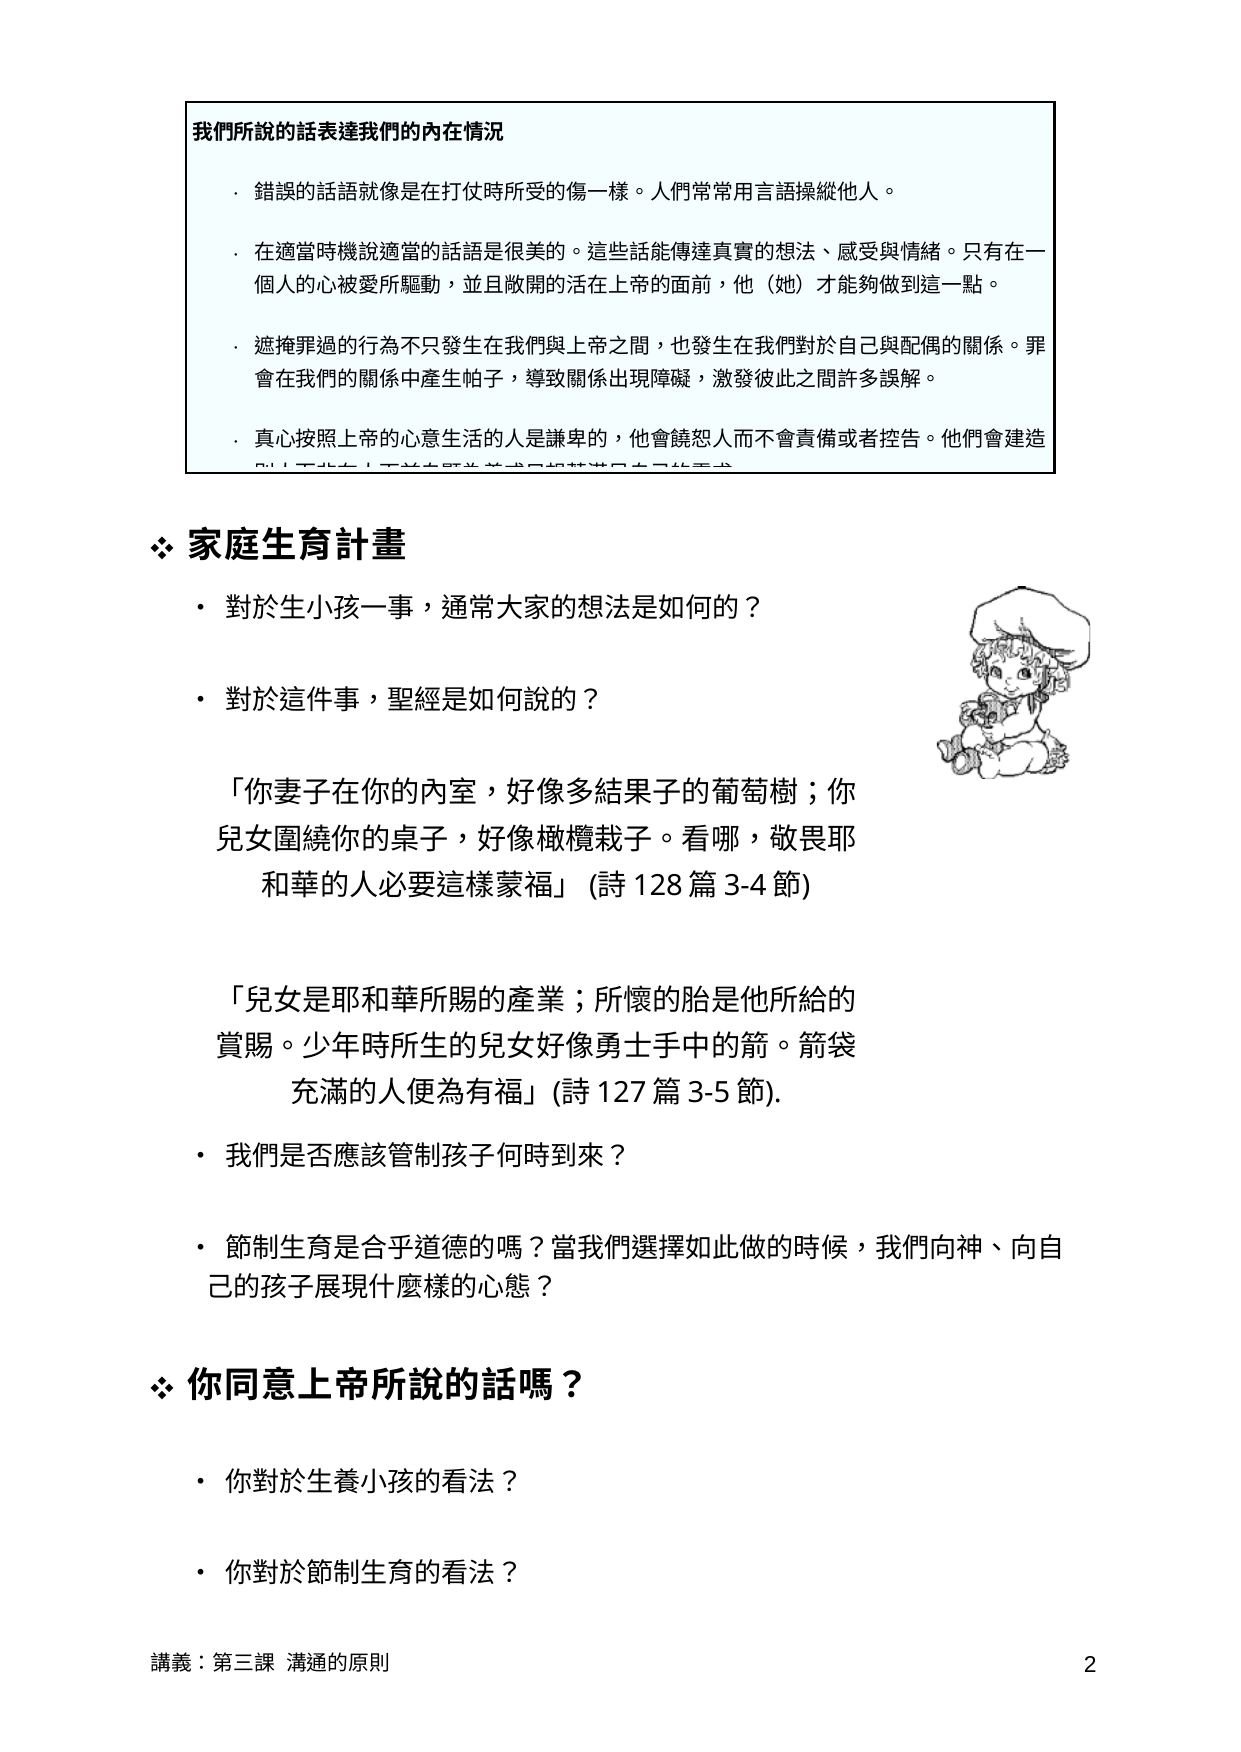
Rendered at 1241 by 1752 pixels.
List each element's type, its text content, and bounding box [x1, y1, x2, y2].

list 你對於節制生育的看法？ [187, 1551, 1090, 1590]
list 我們是否應該管制孩子何時到來？ [187, 1134, 1090, 1174]
list 對於生小孩一事，通常大家的想法是如何的？ [187, 586, 936, 626]
list 節制生育是合乎道德的嗎？當我們選擇如此做的時候，我們向神、向自己的孩子展現什麼樣的心態？ [187, 1226, 1090, 1304]
picture [936, 586, 1091, 779]
text 「兒女是耶和華所賜的產業；所懷的胎是他所給的賞賜。少年時所生的兒女好像勇士手中的箭。箭袋充滿的人便為有福」(詩127篇3-5節). [206, 976, 865, 1111]
list 對於這件事，聖經是如何說的？ [187, 678, 936, 717]
text 「你妻子在你的內室，好像多結果子的葡萄樹；你兒女圍繞你的桌子，好像橄欖栽子。看哪，敬畏耶和華的人必要這樣蒙福」 (詩128篇3-4節) [206, 769, 865, 904]
list 你對於生養小孩的看法？ [187, 1460, 1090, 1499]
subtitle 你同意上帝所說的話嗎？ [150, 1356, 1090, 1408]
subtitle 家庭生育計畫 [150, 516, 1090, 568]
